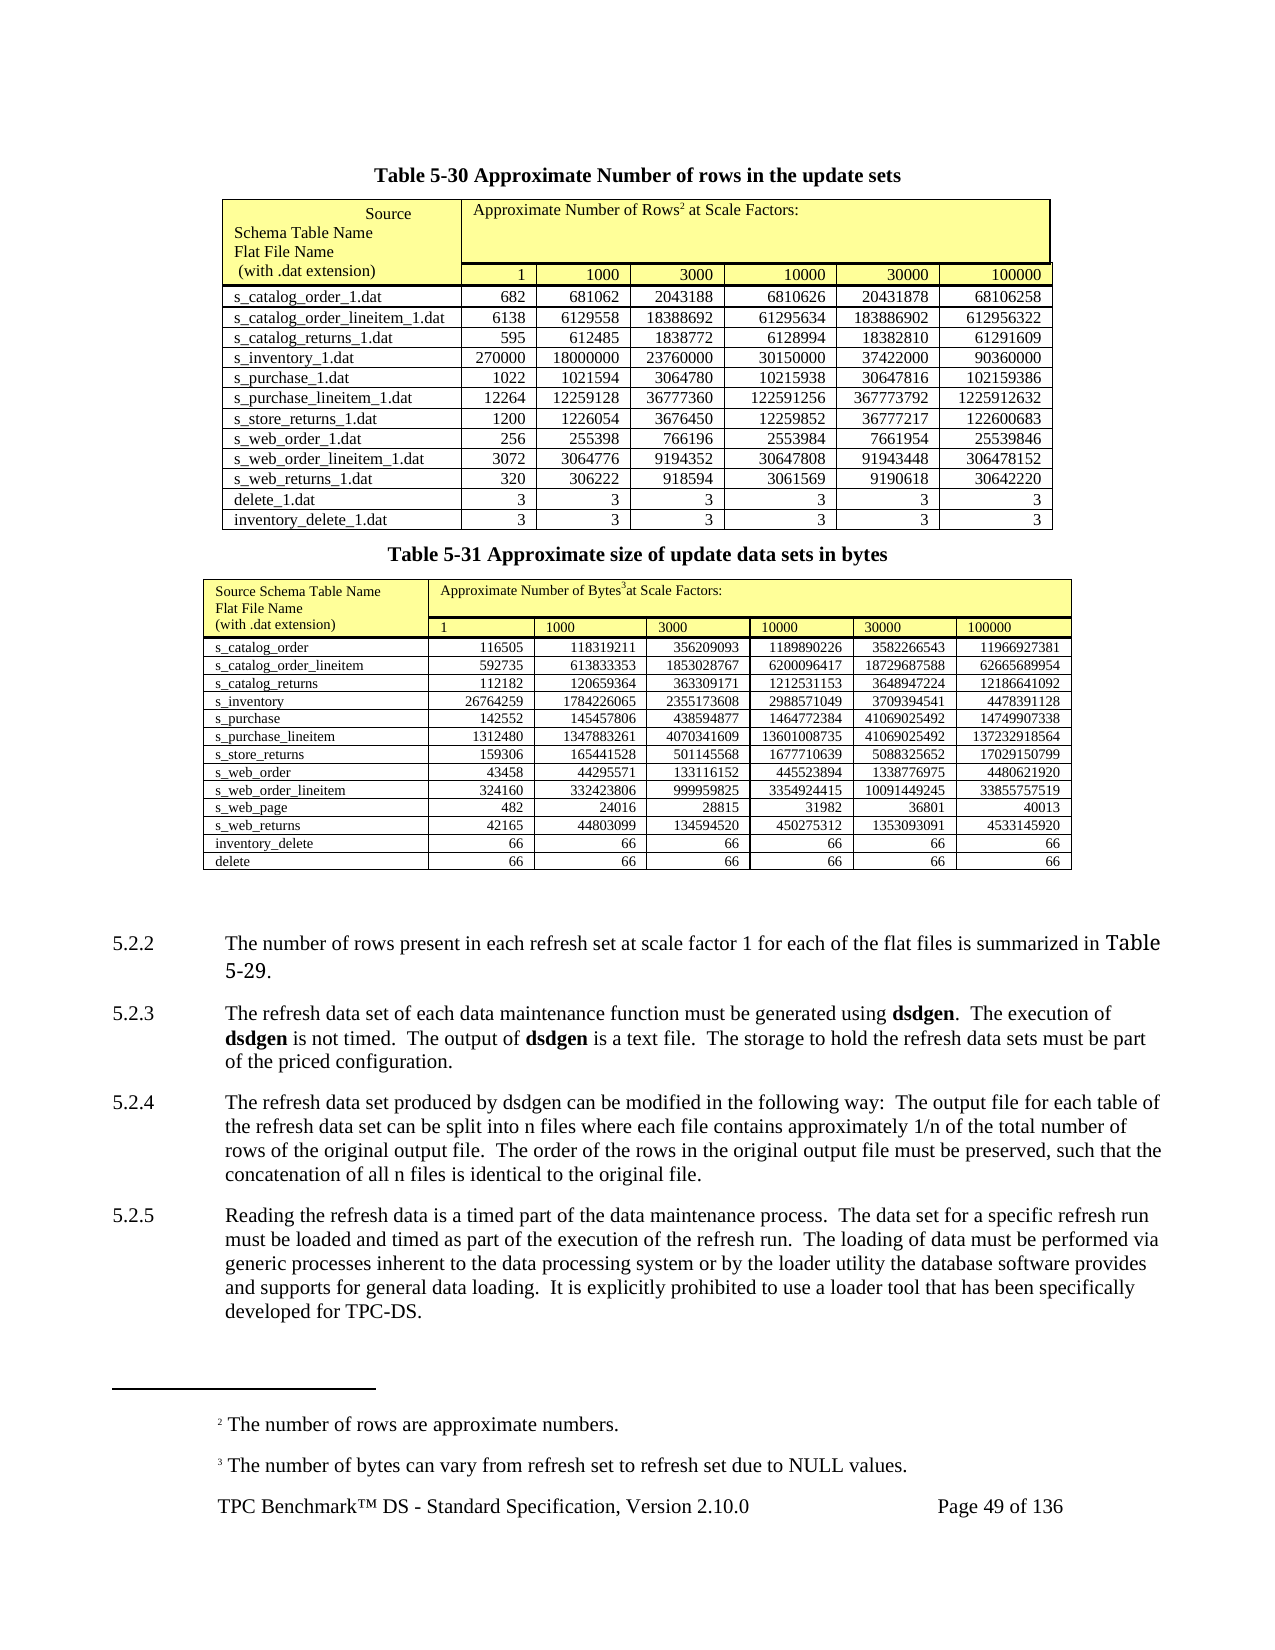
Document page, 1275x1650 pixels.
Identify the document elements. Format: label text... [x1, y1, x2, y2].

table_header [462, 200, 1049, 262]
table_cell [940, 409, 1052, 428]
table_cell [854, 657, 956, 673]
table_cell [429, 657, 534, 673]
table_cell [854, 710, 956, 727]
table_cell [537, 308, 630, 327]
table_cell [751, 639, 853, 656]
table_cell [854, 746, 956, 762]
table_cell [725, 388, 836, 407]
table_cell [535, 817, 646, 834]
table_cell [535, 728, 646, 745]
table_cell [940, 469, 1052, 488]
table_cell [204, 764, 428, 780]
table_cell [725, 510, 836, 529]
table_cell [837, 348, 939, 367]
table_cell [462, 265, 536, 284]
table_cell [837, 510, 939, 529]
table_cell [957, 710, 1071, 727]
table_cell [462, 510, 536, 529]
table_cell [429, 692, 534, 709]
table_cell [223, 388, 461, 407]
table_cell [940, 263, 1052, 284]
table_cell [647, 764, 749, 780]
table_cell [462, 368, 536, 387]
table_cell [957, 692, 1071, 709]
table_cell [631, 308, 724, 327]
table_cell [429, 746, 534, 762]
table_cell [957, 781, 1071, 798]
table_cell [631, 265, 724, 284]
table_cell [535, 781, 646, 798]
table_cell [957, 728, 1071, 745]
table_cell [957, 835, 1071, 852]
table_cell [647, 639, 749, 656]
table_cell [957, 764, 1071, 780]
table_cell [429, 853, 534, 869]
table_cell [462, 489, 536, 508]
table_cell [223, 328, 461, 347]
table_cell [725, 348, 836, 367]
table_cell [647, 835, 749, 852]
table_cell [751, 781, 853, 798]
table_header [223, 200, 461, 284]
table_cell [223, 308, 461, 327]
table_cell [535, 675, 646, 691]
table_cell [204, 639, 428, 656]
text The refresh data set of each data maintenance function must be generated using dsdgen. The execution of dsdgen is not timed. The output of dsdgen is a text file. The storage to hold the refresh data sets must be part of the priced configuration. [112, 1001, 1162, 1073]
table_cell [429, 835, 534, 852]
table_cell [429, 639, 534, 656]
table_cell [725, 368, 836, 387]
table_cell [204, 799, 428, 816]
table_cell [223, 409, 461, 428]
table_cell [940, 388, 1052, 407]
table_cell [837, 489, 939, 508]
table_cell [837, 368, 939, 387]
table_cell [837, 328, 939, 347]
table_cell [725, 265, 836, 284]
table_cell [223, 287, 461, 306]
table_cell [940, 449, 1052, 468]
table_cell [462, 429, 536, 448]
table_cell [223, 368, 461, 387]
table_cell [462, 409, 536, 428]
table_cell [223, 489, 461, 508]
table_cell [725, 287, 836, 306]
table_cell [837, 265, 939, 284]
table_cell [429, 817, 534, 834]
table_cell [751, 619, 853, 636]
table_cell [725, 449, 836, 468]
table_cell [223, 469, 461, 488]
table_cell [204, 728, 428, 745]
text Reading the refresh data is a timed part of the data maintenance process. The data set for a specific refresh run must be loaded and timed as part of the execution of the refresh run. The loading of data must be performed via generic processes inherent to the data processing system or by the loader utility the database software provides and supports for general data loading. It is explicitly prohibited to use a loader tool that has been specifically developed for TPC-DS. [112, 1203, 1162, 1323]
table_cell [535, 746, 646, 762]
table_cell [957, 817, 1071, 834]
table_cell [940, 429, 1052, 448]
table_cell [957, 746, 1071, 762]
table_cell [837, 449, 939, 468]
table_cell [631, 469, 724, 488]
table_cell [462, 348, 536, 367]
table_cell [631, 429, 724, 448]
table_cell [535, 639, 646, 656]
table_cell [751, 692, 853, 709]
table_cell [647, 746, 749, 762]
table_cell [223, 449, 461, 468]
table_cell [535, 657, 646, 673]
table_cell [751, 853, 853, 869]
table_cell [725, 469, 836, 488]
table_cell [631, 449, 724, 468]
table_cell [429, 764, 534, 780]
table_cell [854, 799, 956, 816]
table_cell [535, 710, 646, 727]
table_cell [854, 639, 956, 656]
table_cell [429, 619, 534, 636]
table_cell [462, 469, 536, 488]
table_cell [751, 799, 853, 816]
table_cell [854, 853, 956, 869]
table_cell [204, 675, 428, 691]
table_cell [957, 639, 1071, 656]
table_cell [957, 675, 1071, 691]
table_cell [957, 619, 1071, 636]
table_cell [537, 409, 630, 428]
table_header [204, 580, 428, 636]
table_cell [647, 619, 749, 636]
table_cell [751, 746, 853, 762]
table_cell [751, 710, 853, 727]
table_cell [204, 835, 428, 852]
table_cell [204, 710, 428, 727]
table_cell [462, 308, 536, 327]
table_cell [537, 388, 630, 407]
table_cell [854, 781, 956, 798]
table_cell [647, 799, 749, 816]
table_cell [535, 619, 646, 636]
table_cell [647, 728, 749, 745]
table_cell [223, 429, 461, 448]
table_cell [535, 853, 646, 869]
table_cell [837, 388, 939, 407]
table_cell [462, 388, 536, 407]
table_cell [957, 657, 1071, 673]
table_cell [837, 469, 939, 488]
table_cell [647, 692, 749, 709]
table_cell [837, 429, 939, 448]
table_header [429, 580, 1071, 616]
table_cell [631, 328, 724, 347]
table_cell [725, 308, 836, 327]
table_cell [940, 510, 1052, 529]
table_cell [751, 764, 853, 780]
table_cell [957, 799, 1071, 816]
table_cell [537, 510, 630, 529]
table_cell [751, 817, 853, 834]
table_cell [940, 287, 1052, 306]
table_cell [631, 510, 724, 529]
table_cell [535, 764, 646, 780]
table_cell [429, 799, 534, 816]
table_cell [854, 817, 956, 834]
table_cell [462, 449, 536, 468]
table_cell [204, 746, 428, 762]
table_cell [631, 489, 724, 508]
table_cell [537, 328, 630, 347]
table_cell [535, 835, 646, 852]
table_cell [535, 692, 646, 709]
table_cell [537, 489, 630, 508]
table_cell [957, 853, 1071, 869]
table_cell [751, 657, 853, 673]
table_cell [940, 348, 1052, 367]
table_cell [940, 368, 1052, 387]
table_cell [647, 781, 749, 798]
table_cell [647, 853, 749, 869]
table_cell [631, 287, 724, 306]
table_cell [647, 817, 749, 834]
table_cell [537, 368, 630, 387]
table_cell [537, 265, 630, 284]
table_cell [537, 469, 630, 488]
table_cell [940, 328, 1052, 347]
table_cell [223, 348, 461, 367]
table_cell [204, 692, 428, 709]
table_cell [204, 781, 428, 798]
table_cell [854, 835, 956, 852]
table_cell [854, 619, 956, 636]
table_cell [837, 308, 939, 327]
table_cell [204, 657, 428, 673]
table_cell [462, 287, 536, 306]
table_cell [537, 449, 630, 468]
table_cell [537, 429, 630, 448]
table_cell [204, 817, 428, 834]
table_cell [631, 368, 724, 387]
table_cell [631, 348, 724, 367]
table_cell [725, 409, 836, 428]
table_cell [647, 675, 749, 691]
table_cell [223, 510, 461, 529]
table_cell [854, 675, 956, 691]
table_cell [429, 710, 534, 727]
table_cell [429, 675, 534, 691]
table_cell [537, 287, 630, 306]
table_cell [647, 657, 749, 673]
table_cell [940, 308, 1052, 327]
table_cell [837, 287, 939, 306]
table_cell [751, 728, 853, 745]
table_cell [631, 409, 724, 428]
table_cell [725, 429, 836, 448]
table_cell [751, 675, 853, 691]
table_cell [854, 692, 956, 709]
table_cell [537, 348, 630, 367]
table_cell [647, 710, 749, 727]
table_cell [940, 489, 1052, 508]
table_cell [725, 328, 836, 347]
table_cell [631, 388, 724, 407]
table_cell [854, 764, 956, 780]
text The refresh data set produced by dsdgen can be modified in the following way: The output file for each table of the refresh data set can be split into n files where each file contains approximately 1/n of the total number of rows of the original output file. The order of the rows in the original output file must be preserved, such that the concatenation of all n files is identical to the original file. [112, 1090, 1162, 1186]
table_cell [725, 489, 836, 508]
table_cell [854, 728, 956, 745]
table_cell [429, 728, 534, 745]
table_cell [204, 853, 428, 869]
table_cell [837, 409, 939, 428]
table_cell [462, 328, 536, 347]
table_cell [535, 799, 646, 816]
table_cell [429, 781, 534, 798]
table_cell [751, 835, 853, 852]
